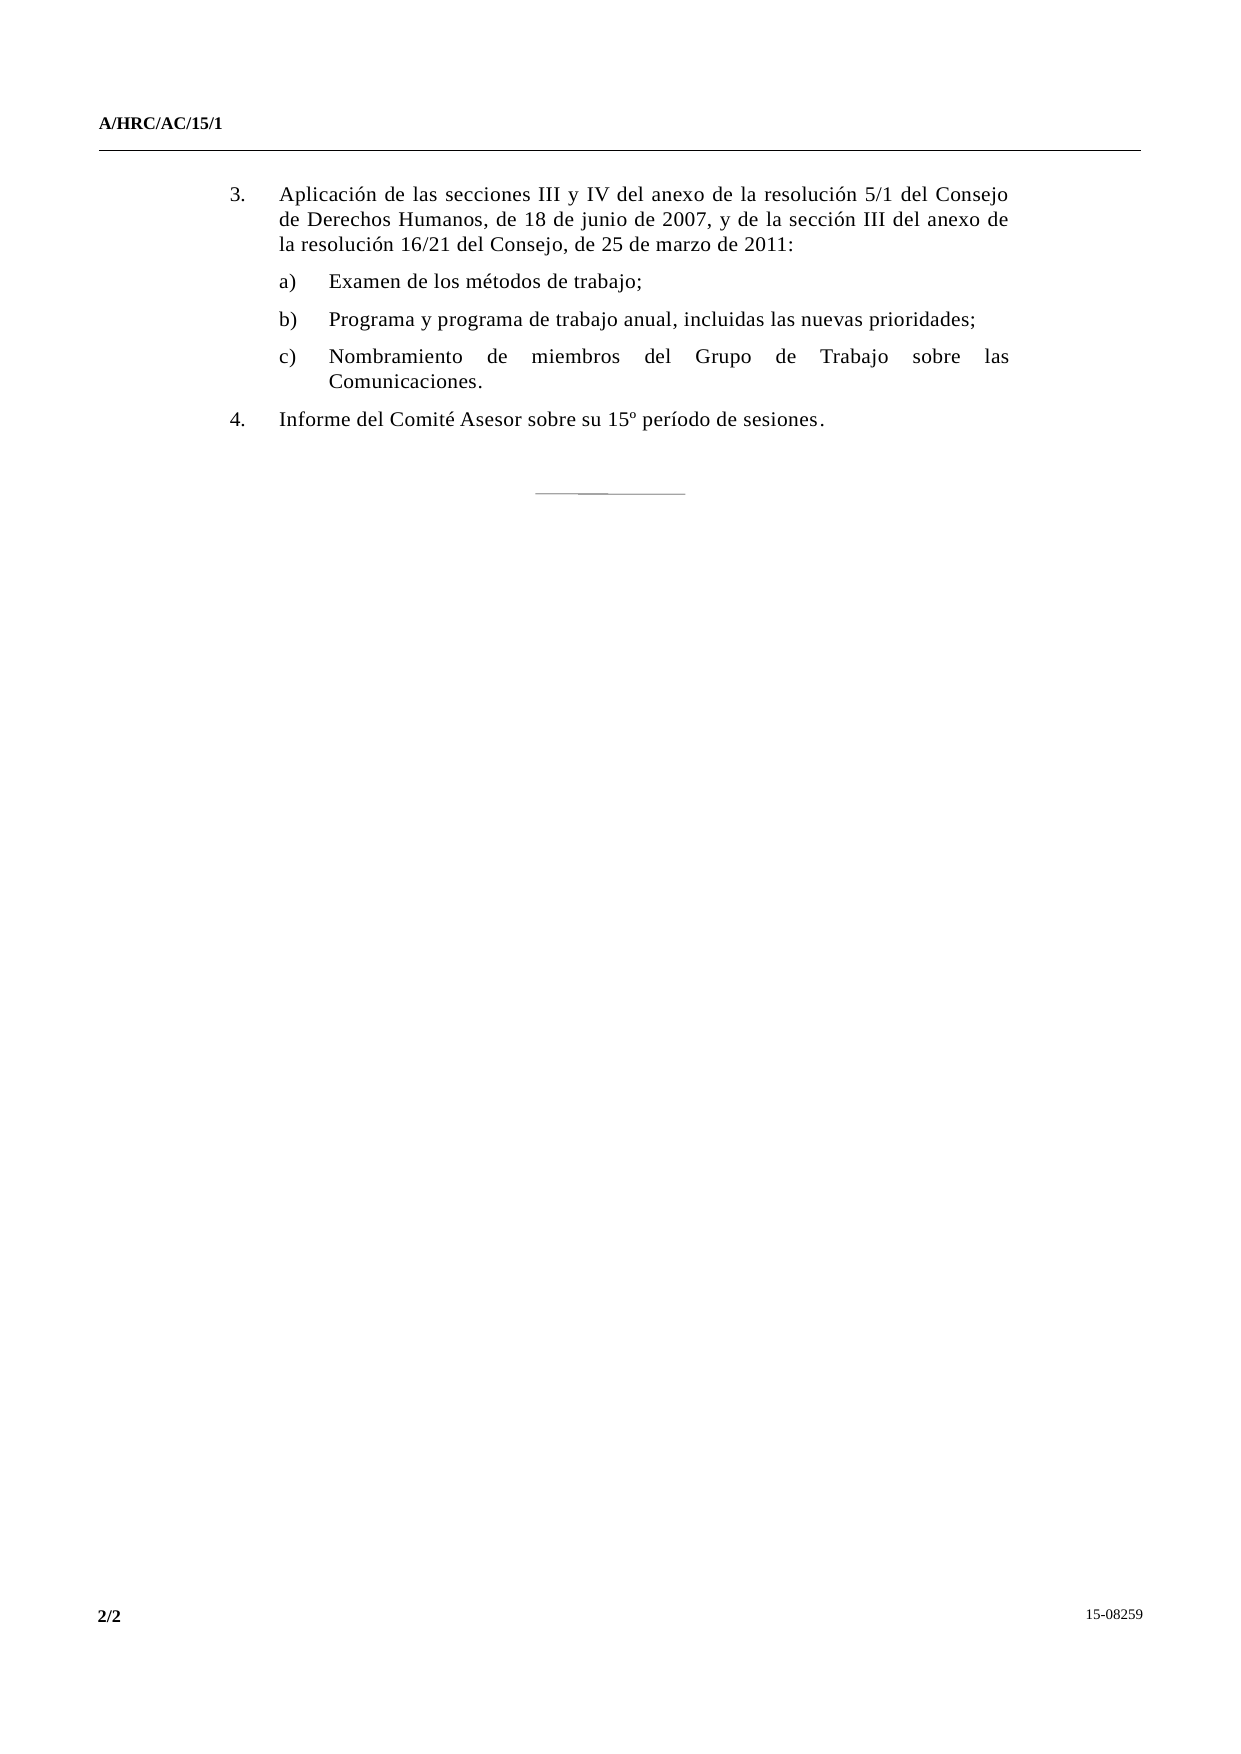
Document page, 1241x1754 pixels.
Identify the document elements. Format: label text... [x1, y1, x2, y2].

text a) Examen de los métodos de trabajo; [229, 269, 1011, 294]
text b) Programa y programa de trabajo anual, incluidas las nuevas prioridades; [229, 306, 1011, 331]
list Aplicación de las secciones III y IV del anexo de la resolución 5/1 del Consejo de Derechos Humanos, de 18 de junio de 2007, y de la sección III del anexo de la resolución 16/21 del Consejo, de 25 de marzo de 2011: [229, 181, 1011, 256]
list Informe del Comité Asesor sobre su 15º período de sesiones. [229, 406, 1011, 431]
text c) Nombramiento de miembros del Grupo de Trabajo sobre las Comunicaciones. [229, 344, 1011, 394]
